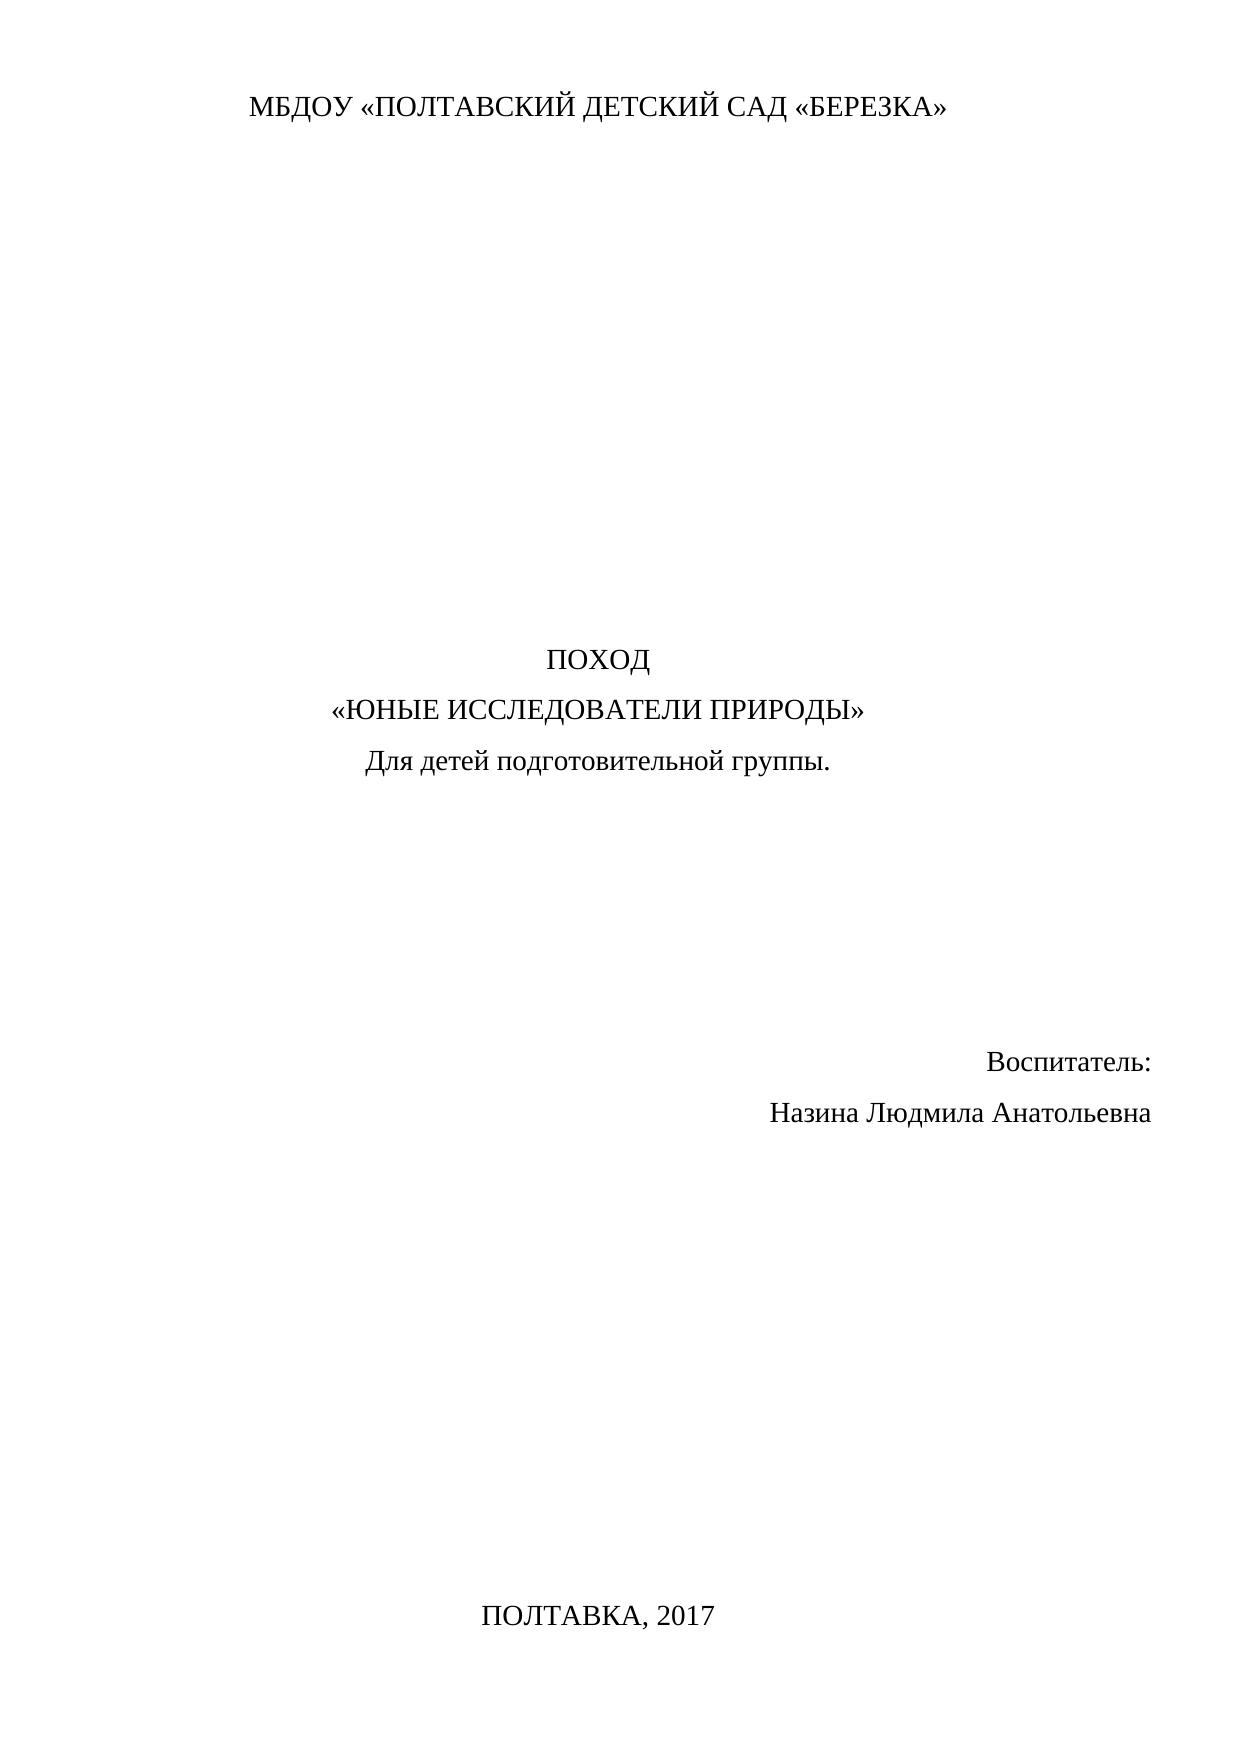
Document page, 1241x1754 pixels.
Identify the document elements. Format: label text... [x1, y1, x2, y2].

text МБДОУ «ПОЛТАВСКИЙ ДЕТСКИЙ САД «БЕРЕЗКА» [44, 89, 1152, 122]
text Для детей подготовительной группы. [44, 743, 1152, 776]
text Воспитатель: [44, 1044, 1152, 1078]
text ПОЛТАВКА, 2017 [44, 1598, 1152, 1632]
text ПОХОД [44, 642, 1152, 676]
text Назина Людмила Анатольевна [44, 1095, 1152, 1128]
text «ЮНЫЕ ИССЛЕДОВАТЕЛИ ПРИРОДЫ» [44, 692, 1152, 726]
